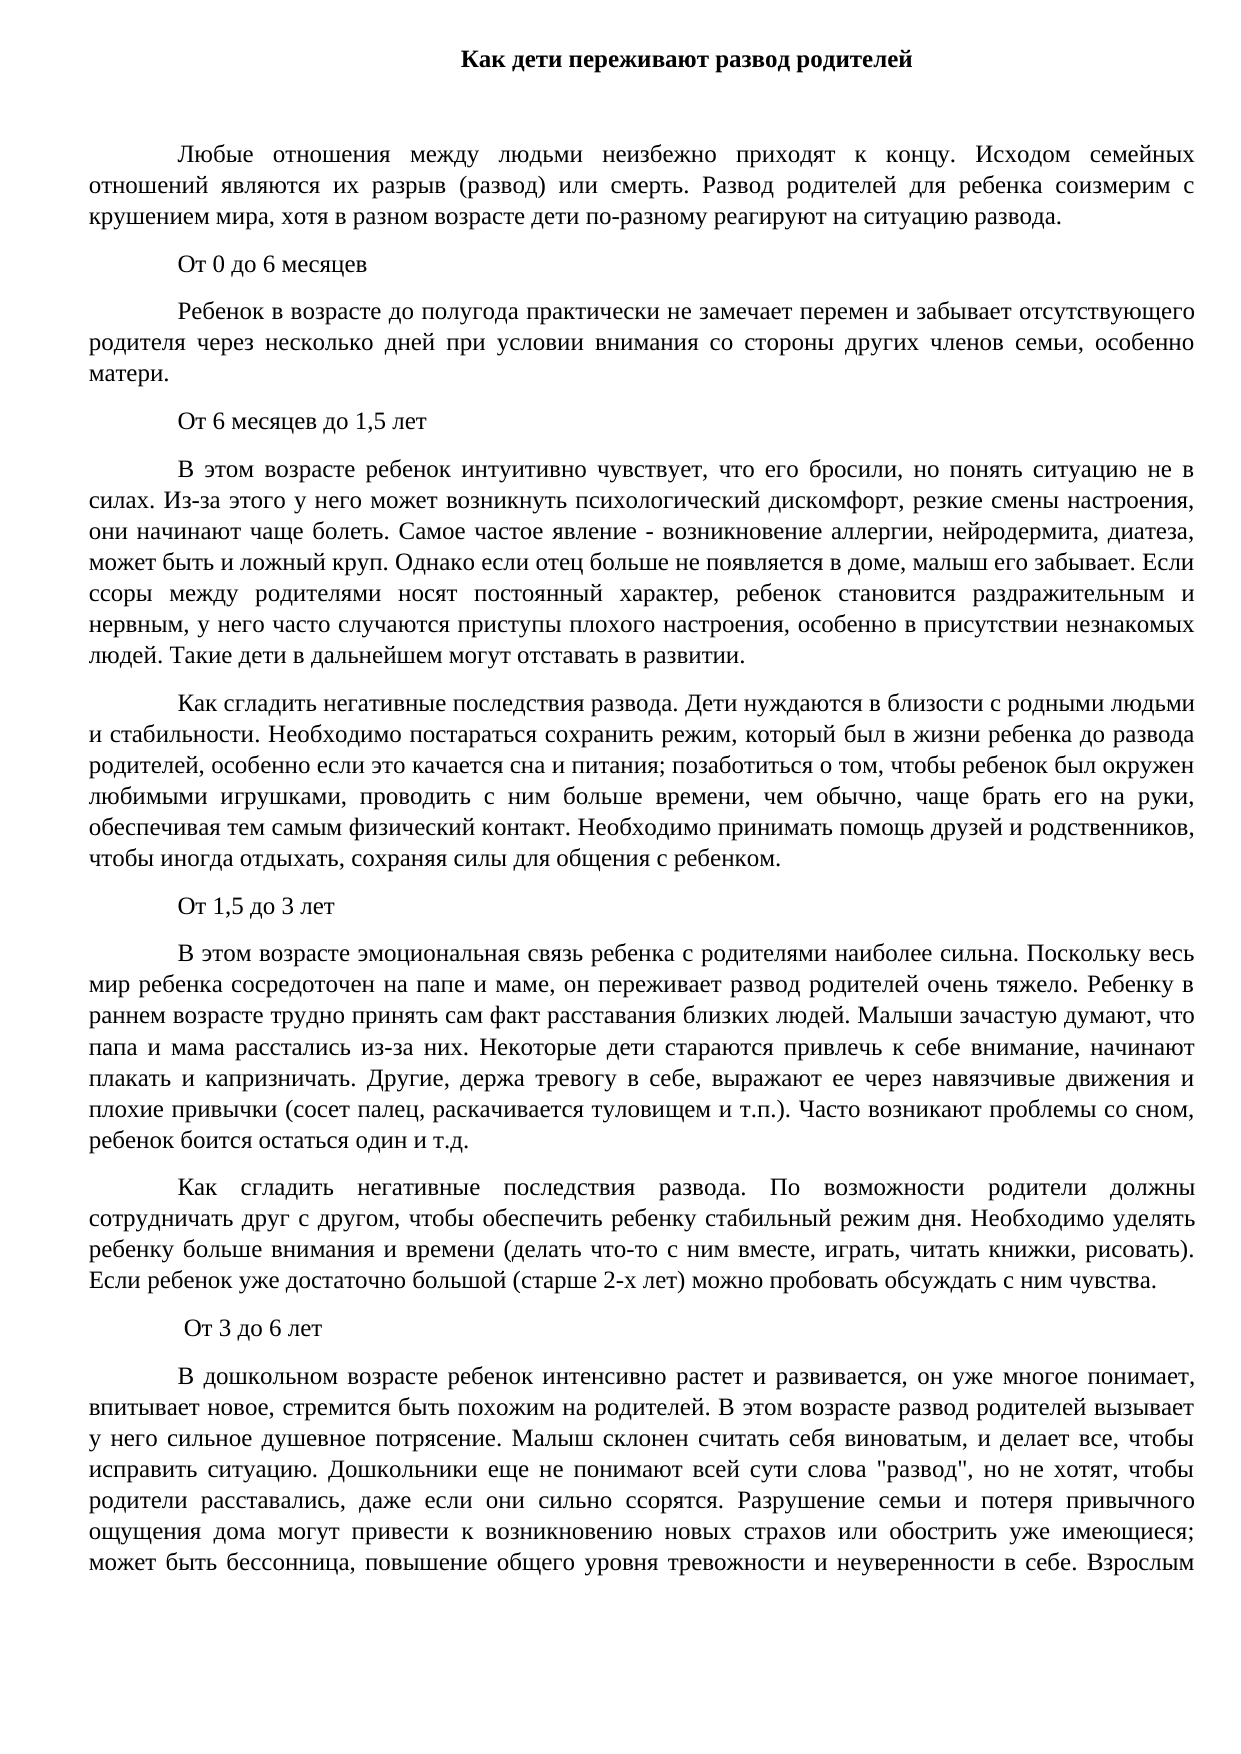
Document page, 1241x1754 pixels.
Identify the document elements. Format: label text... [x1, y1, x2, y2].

text От 0 до 6 месяцев [88, 249, 1196, 277]
text Как сгладить негативные последствия развода. По возможности родители должны сотрудничать друг с другом, чтобы обеспечить ребенку стабильный режим дня. Необходимо уделять ребенку больше внимания и времени (делать что-то с ним вместе, играть, читать книжки, рисовать). Если ребенок уже достаточно большой (старше 2-х лет) можно пробовать обсуждать с ним чувства. [88, 1172, 1196, 1294]
text От 6 месяцев до 1,5 лет [88, 406, 1196, 435]
text В этом возрасте ребенок интуитивно чувствует, что его бросили, но понять ситуацию не в силах. Из-за этого у него может возникнуть психологический дискомфорт, резкие смены настроения, они начинают чаще болеть. Самое частое явление - возникновение аллергии, нейродермита, диатеза, может быть и ложный круп. Однако если отец больше не появляется в доме, малыш его забывает. Если ссоры между родителями носят постоянный характер, ребенок становится раздражительным и нервным, у него часто случаются приступы плохого настроения, особенно в присутствии незнакомых людей. Такие дети в дальнейшем могут отставать в развитии. [88, 454, 1196, 669]
text Любые отношения между людьми неизбежно приходят к концу. Исходом семейных отношений являются их разрыв (развод) или смерть. Развод родителей для ребенка соизмерим с крушением мира, хотя в разном возрасте дети по-разному реагируют на ситуацию развода. [88, 139, 1196, 230]
text Ребенок в возрасте до полугода практически не замечает перемен и забывает отсутствующего родителя через несколько дней при условии внимания со стороны других членов семьи, особенно матери. [88, 296, 1196, 387]
text В этом возрасте эмоциональная связь ребенка с родителями наиболее сильна. Поскольку весь мир ребенка сосредоточен на папе и маме, он переживает развод родителей очень тяжело. Ребенку в раннем возрасте трудно принять сам факт расставания близких людей. Малыши зачастую думают, что папа и мама расстались из-за них. Некоторые дети стараются привлечь к себе внимание, начинают плакать и капризничать. Другие, держа тревогу в себе, выражают ее через навязчивые движения и плохие привычки (сосет палец, раскачивается туловищем и т.п.). Часто возникают проблемы со сном, ребенок боится остаться один и т.д. [88, 938, 1196, 1153]
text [88, 1361, 1196, 1576]
text Как сгладить негативные последствия развода. Дети нуждаются в близости с родными людьми и стабильности. Необходимо постараться сохранить режим, который был в жизни ребенка до развода родителей, особенно если это качается сна и питания; позаботиться о том, чтобы ребенок был окружен любимыми игрушками, проводить с ним больше времени, чем обычно, чаще брать его на руки, обеспечивая тем самым физический контакт. Необходимо принимать помощь друзей и родственников, чтобы иногда отдыхать, сохраняя силы для общения с ребенком. [88, 688, 1196, 872]
text От 1,5 до 3 лет [88, 891, 1196, 919]
text От 3 до 6 лет [88, 1313, 1196, 1342]
text Как дети переживают развод родителей [88, 44, 1196, 73]
